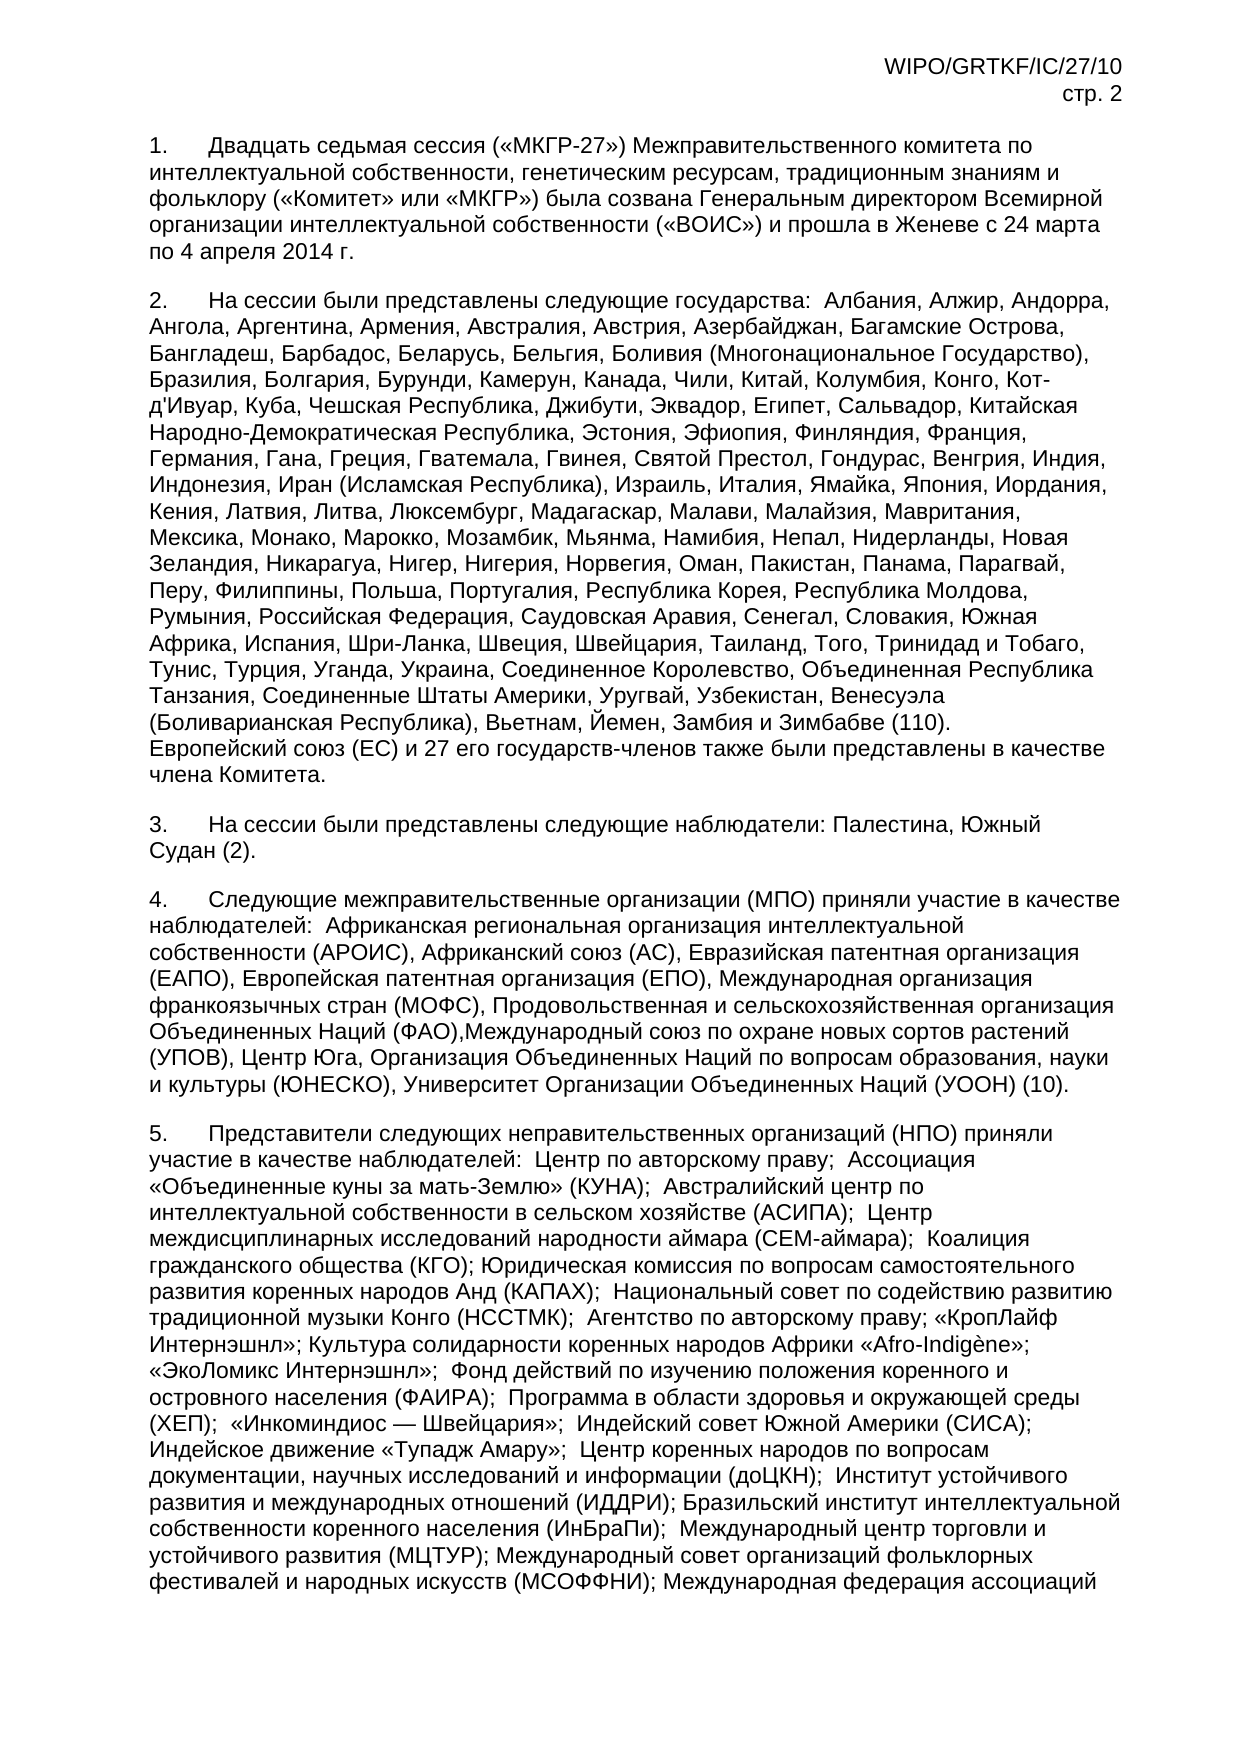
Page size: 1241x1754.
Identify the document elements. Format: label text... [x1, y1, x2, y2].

text На сессии были представлены следующие государства: Албания, Алжир, Андорра, Ангола, Аргентина, Армения, Австралия, Австрия, Азербайджан, Багамские Острова, Бангладеш, Барбадос, Беларусь, Бельгия, Боливия (Многонациональное Государство), Бразилия, Болгария, Бурунди, Камерун, Канада, Чили, Китай, Колумбия, Конго, Кот-д'Ивуар, Куба, Чешская Республика, Джибути, Эквадор, Египет, Сальвадор, Китайская Народно-Демократическая Республика, Эстония, Эфиопия, Финляндия, Франция, Германия, Гана, Греция, Гватемала, Гвинея, Святой Престол, Гондурас, Венгрия, Индия, Индонезия, Иран (Исламская Республика), Израиль, Италия, Ямайка, Япония, Иордания, Кения, Латвия, Литва, Люксембург, Мадагаскар, Малави, Малайзия, Мавритания, Мексика, Монако, Марокко, Мозамбик, Мьянма, Намибия, Непал, Нидерланды, Новая Зеландия, Никарагуа, Нигер, Нигерия, Норвегия, Оман, Пакистан, Панама, Парагвай, Перу, Филиппины, Польша, Португалия, Республика Корея, Республика Молдова, Румыния, Российская Федерация, Саудовская Аравия, Сенегал, Словакия, Южная Африка, Испания, Шри-Ланка, Швеция, Швейцария, Таиланд, Того, Тринидад и Тобаго, Тунис, Турция, Уганда, Украина, Соединенное Королевство, Объединенная Республика Танзания, Соединенные Штаты Америки, Уругвай, Узбекистан, Венесуэла (Боливарианская Республика), Вьетнам, Йемен, Замбия и Зимбабве (110). Европейский союз (ЕС) и 27 его государств-членов также были представлены в качестве члена Комитета. [149, 287, 1122, 788]
text Двадцать седьмая сессия («МКГР-27») Межправительственного комитета по интеллектуальной собственности, генетическим ресурсам, традиционным знаниям и фольклору («Комитет» или «МКГР») была созвана Генеральным директором Всемирной организации интеллектуальной собственности («ВОИС») и прошла в Женеве с 24 марта по 4 апреля 2014 г. [149, 132, 1122, 264]
text Следующие межправительственные организации (МПО) приняли участие в качестве наблюдателей: Африканская региональная организация интеллектуальной собственности (АРОИС), Африканский союз (АС), Евразийская патентная организация (ЕАПО), Европейская патентная организация (ЕПО), Международная организация франкоязычных стран (МОФС), Продовольственная и сельскохозяйственная организация Объединенных Наций (ФАО),Международный союз по охране новых сортов растений (УПОВ), Центр Юга, Организация Объединенных Наций по вопросам образования, науки и культуры (ЮНЕСКО), Университет Организации Объединенных Наций (УООН) (10). [149, 886, 1122, 1097]
text На сессии были представлены следующие наблюдатели: Палестина, Южный Судан (2). [149, 811, 1122, 863]
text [149, 1120, 1122, 1594]
